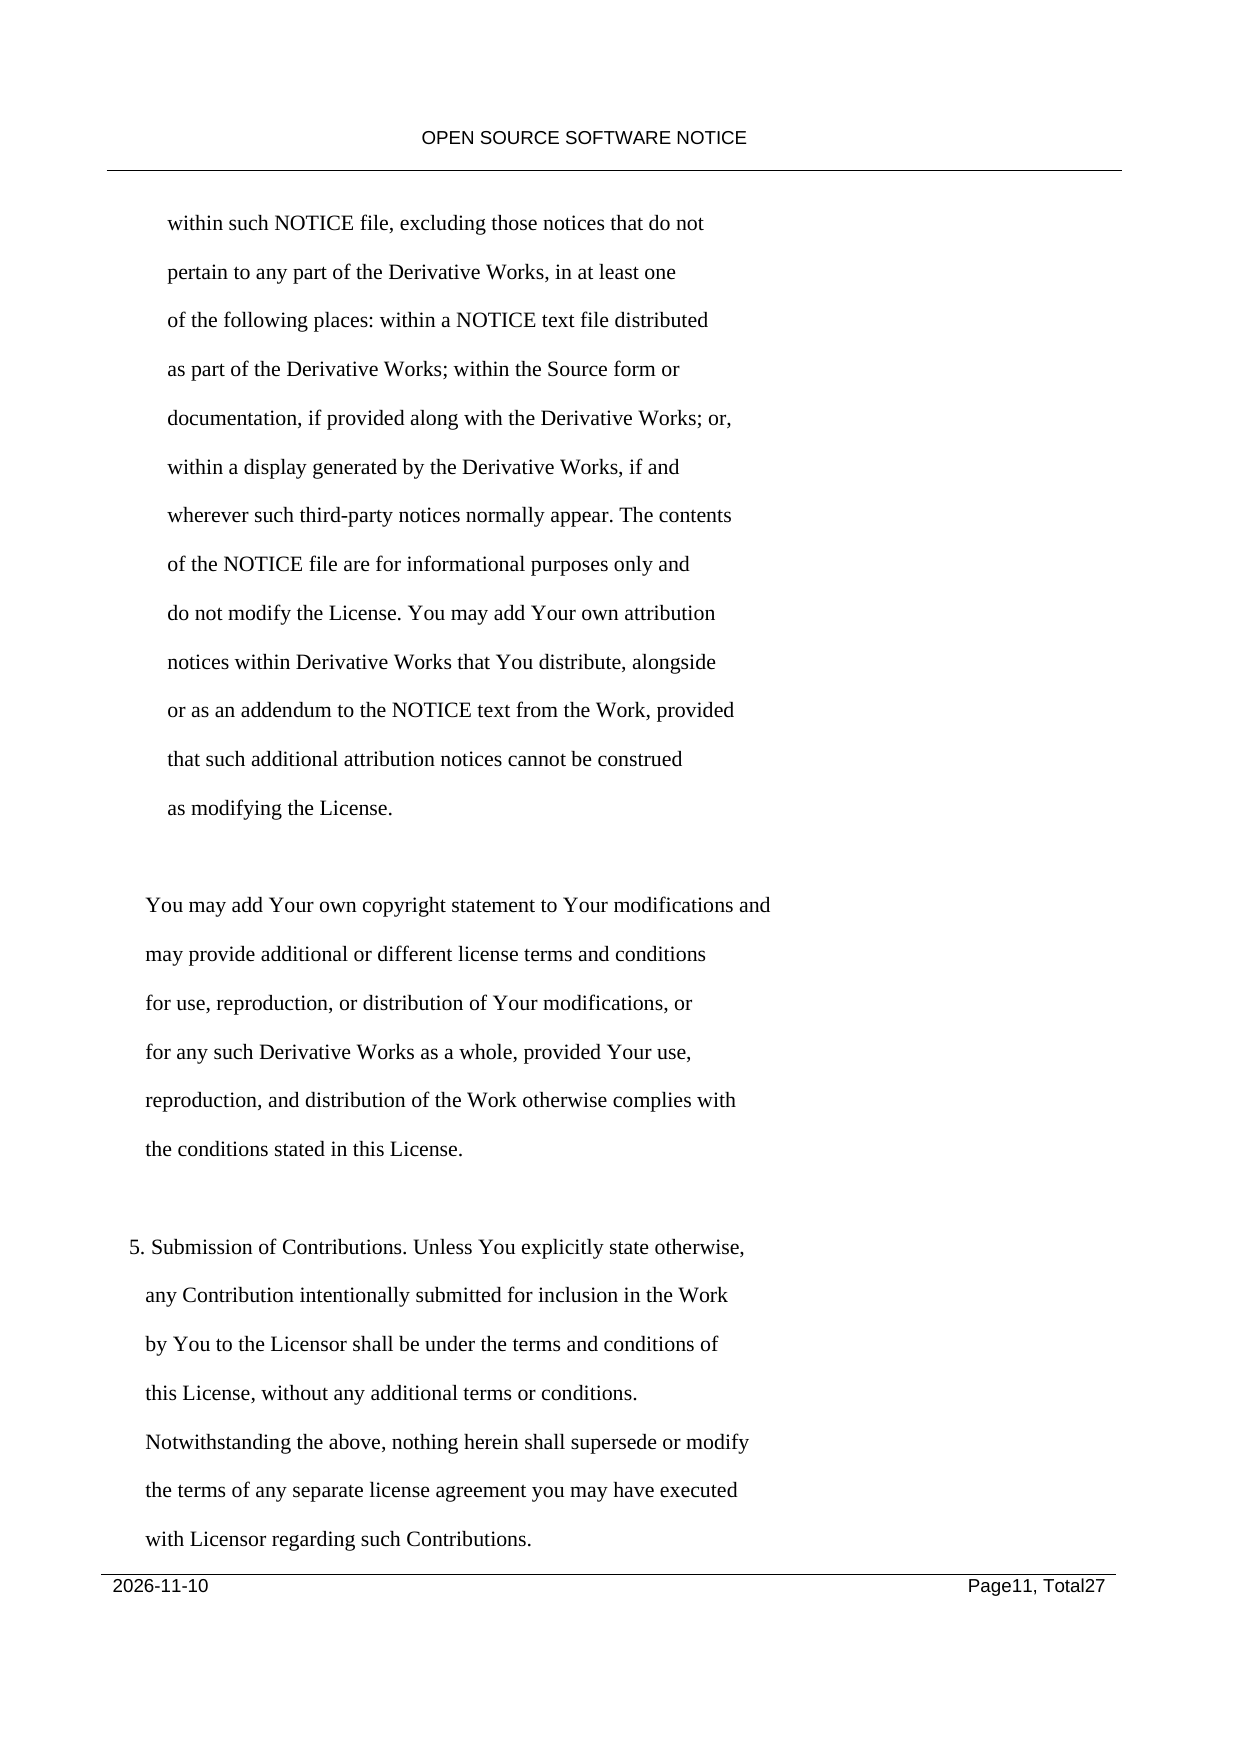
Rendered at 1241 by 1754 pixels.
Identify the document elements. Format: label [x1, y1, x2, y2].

text [112, 206, 1128, 1555]
